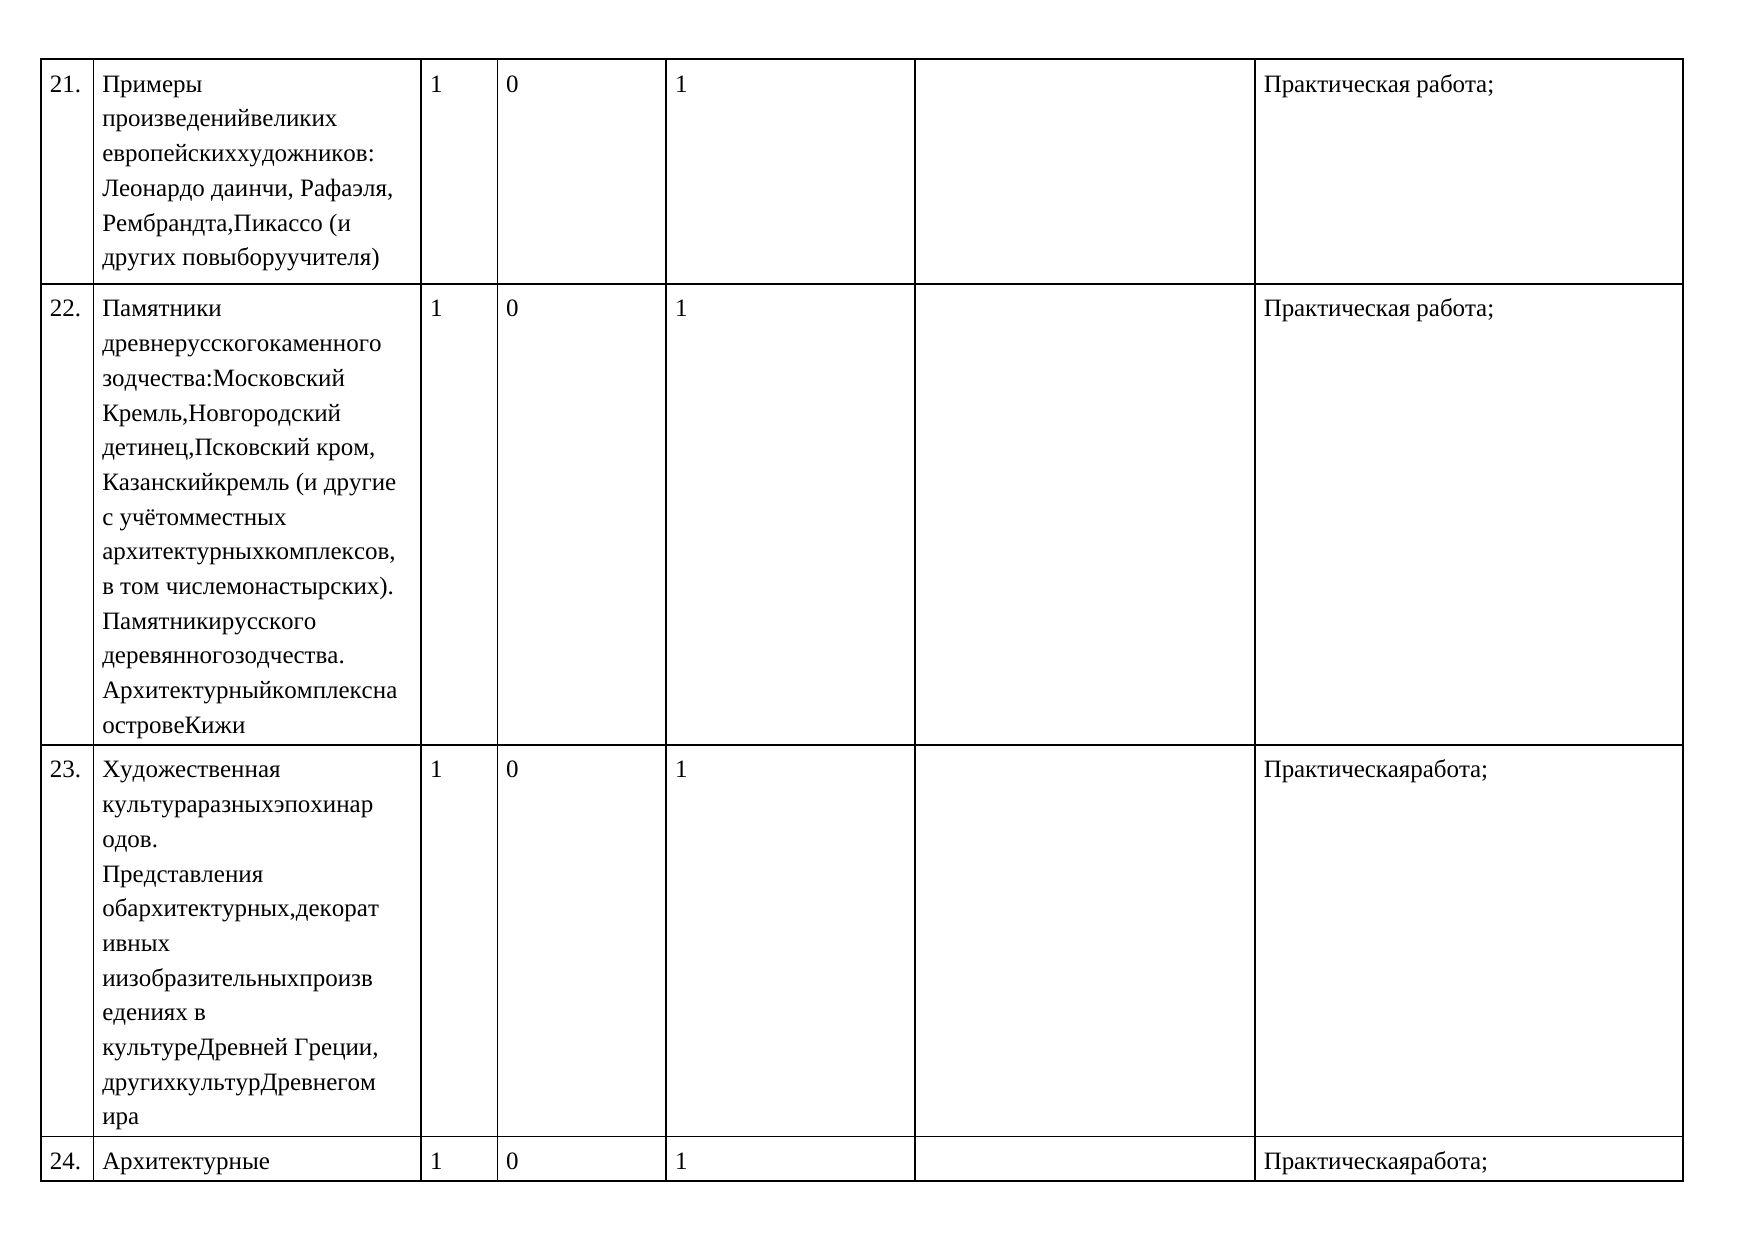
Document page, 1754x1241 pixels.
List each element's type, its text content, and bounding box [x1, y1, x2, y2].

table_cell 0 [498, 746, 665, 1136]
table_cell 0 [498, 1137, 665, 1180]
table_cell [916, 60, 1254, 283]
table_cell 1 [422, 1137, 497, 1180]
table_cell Практическаяработа; [1256, 1137, 1682, 1180]
table_cell Практическая работа; [1256, 285, 1682, 744]
table_cell 22. [42, 285, 93, 744]
table_cell 0 [498, 60, 665, 283]
table_cell Художественная культураразныхэпохинародов. Представления обархитектурных,декоративных иизобразительныхпроизведениях в культуреДревней Греции, другихкультурДревнегомира [94, 746, 420, 1136]
table_cell 1 [667, 1137, 914, 1180]
table_cell 1 [667, 60, 914, 283]
table_cell 1 [667, 285, 914, 744]
table_cell [916, 746, 1254, 1136]
table_cell Практическая работа; [1256, 60, 1682, 283]
table_cell [916, 285, 1254, 744]
table_cell 1 [422, 746, 497, 1136]
table_cell Памятники древнерусскогокаменного зодчества:Московский Кремль,Новгородский детинец,Псковский кром, Казанскийкремль (и другие с учётомместных архитектурныхкомплексов, в том числемонастырских). Памятникирусского деревянногозодчества. АрхитектурныйкомплекснаостровеКижи [94, 285, 420, 744]
table_cell 1 [422, 285, 497, 744]
table_cell 1 [422, 60, 497, 283]
table_cell 21. [42, 60, 93, 283]
table_cell 0 [498, 285, 665, 744]
table_cell Примеры произведенийвеликих европейскиххудожников: Леонардо даинчи, Рафаэля, Рембрандта,Пикассо (и других повыборуучителя) [94, 60, 420, 283]
table_cell 1 [667, 746, 914, 1136]
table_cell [94, 1137, 420, 1180]
table_cell Практическаяработа; [1256, 746, 1682, 1136]
table_cell 23. [42, 746, 93, 1136]
table_cell 24. [42, 1137, 93, 1180]
table_cell [916, 1137, 1254, 1180]
